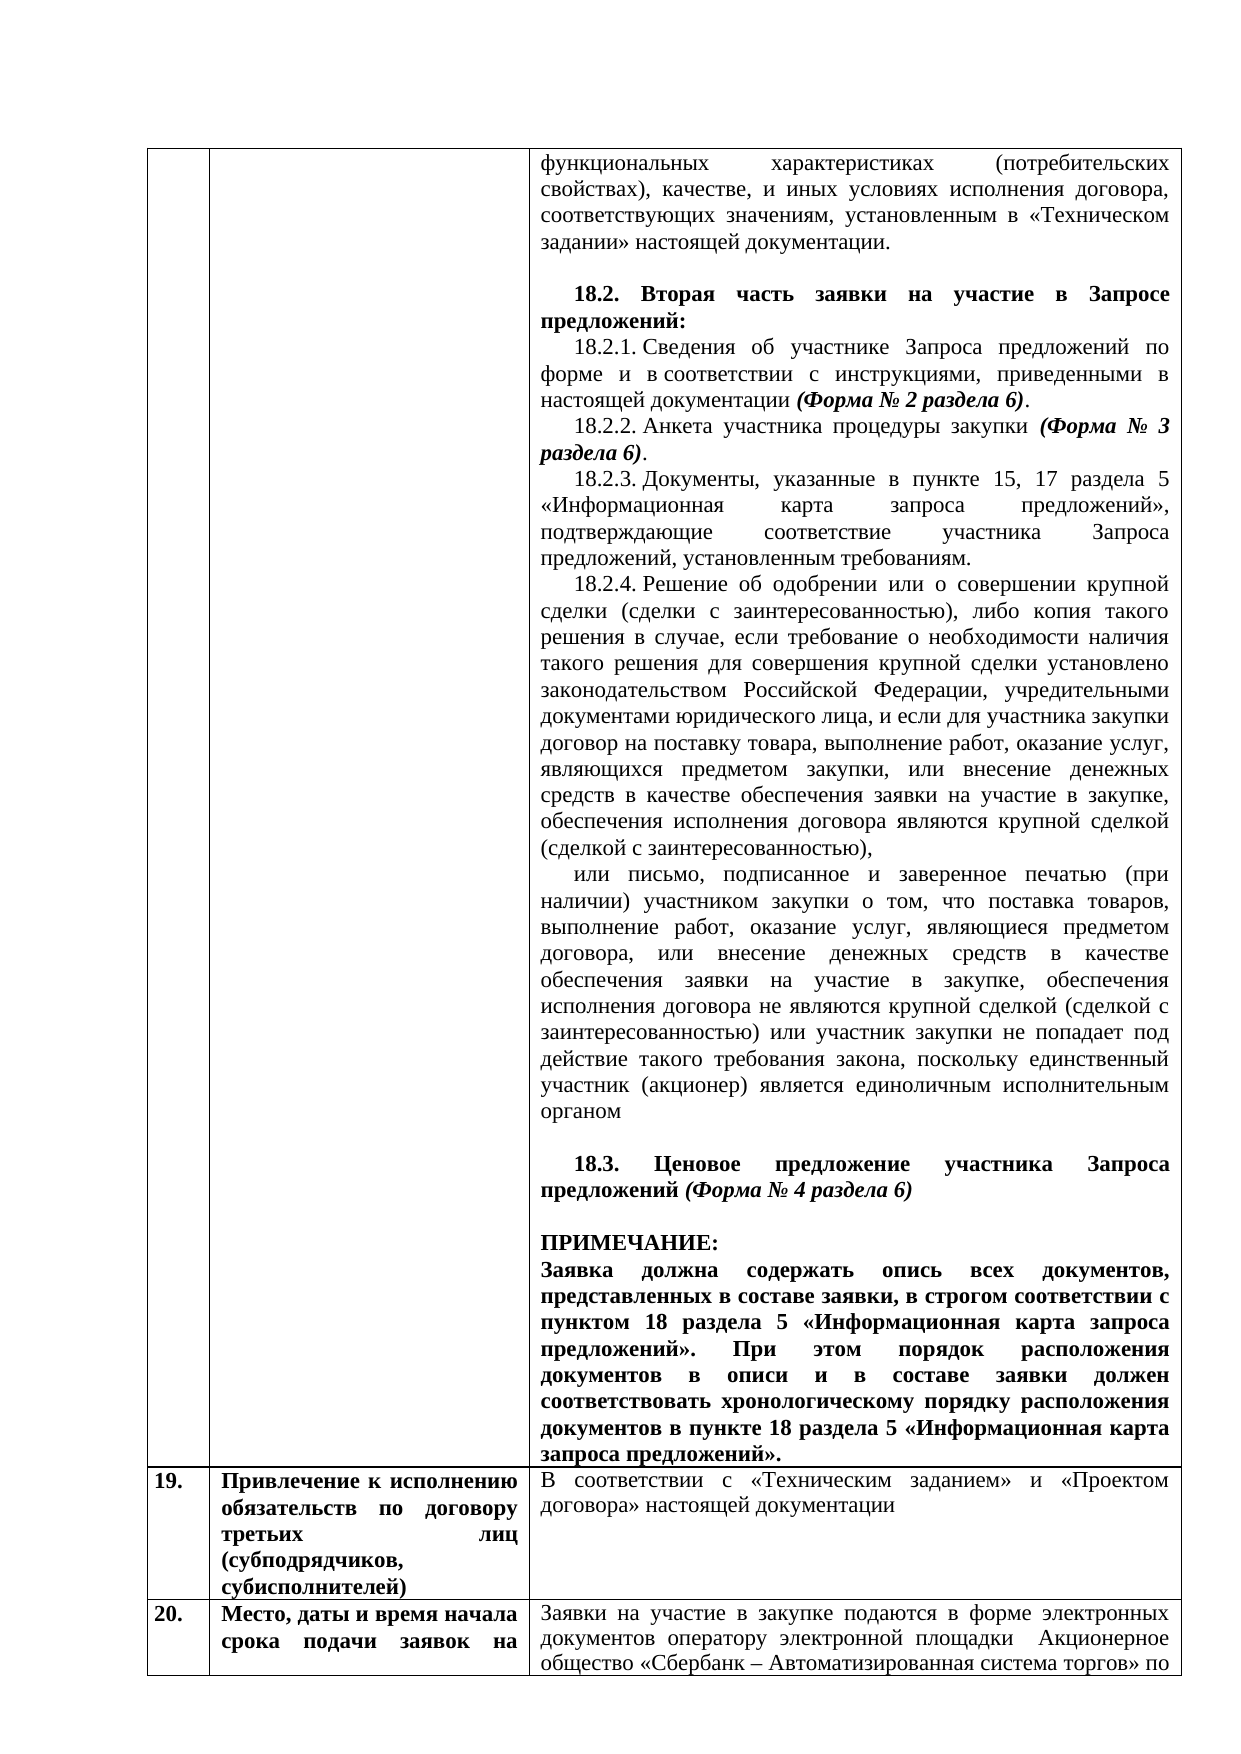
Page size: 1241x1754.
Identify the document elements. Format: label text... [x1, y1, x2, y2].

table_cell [210, 1600, 529, 1675]
table_cell [148, 149, 209, 1466]
table_cell В соответствии с «Техническим заданием» и «Проектом договора» настоящей документации [530, 1468, 1181, 1599]
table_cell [530, 149, 1181, 1466]
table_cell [210, 149, 529, 1466]
table_cell [148, 1600, 209, 1675]
table_cell [148, 1468, 209, 1599]
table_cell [530, 1600, 1181, 1675]
table_cell Привлечение к исполнению обязательств по договору третьих лиц (субподрядчиков, субисполнителей) [210, 1468, 529, 1599]
